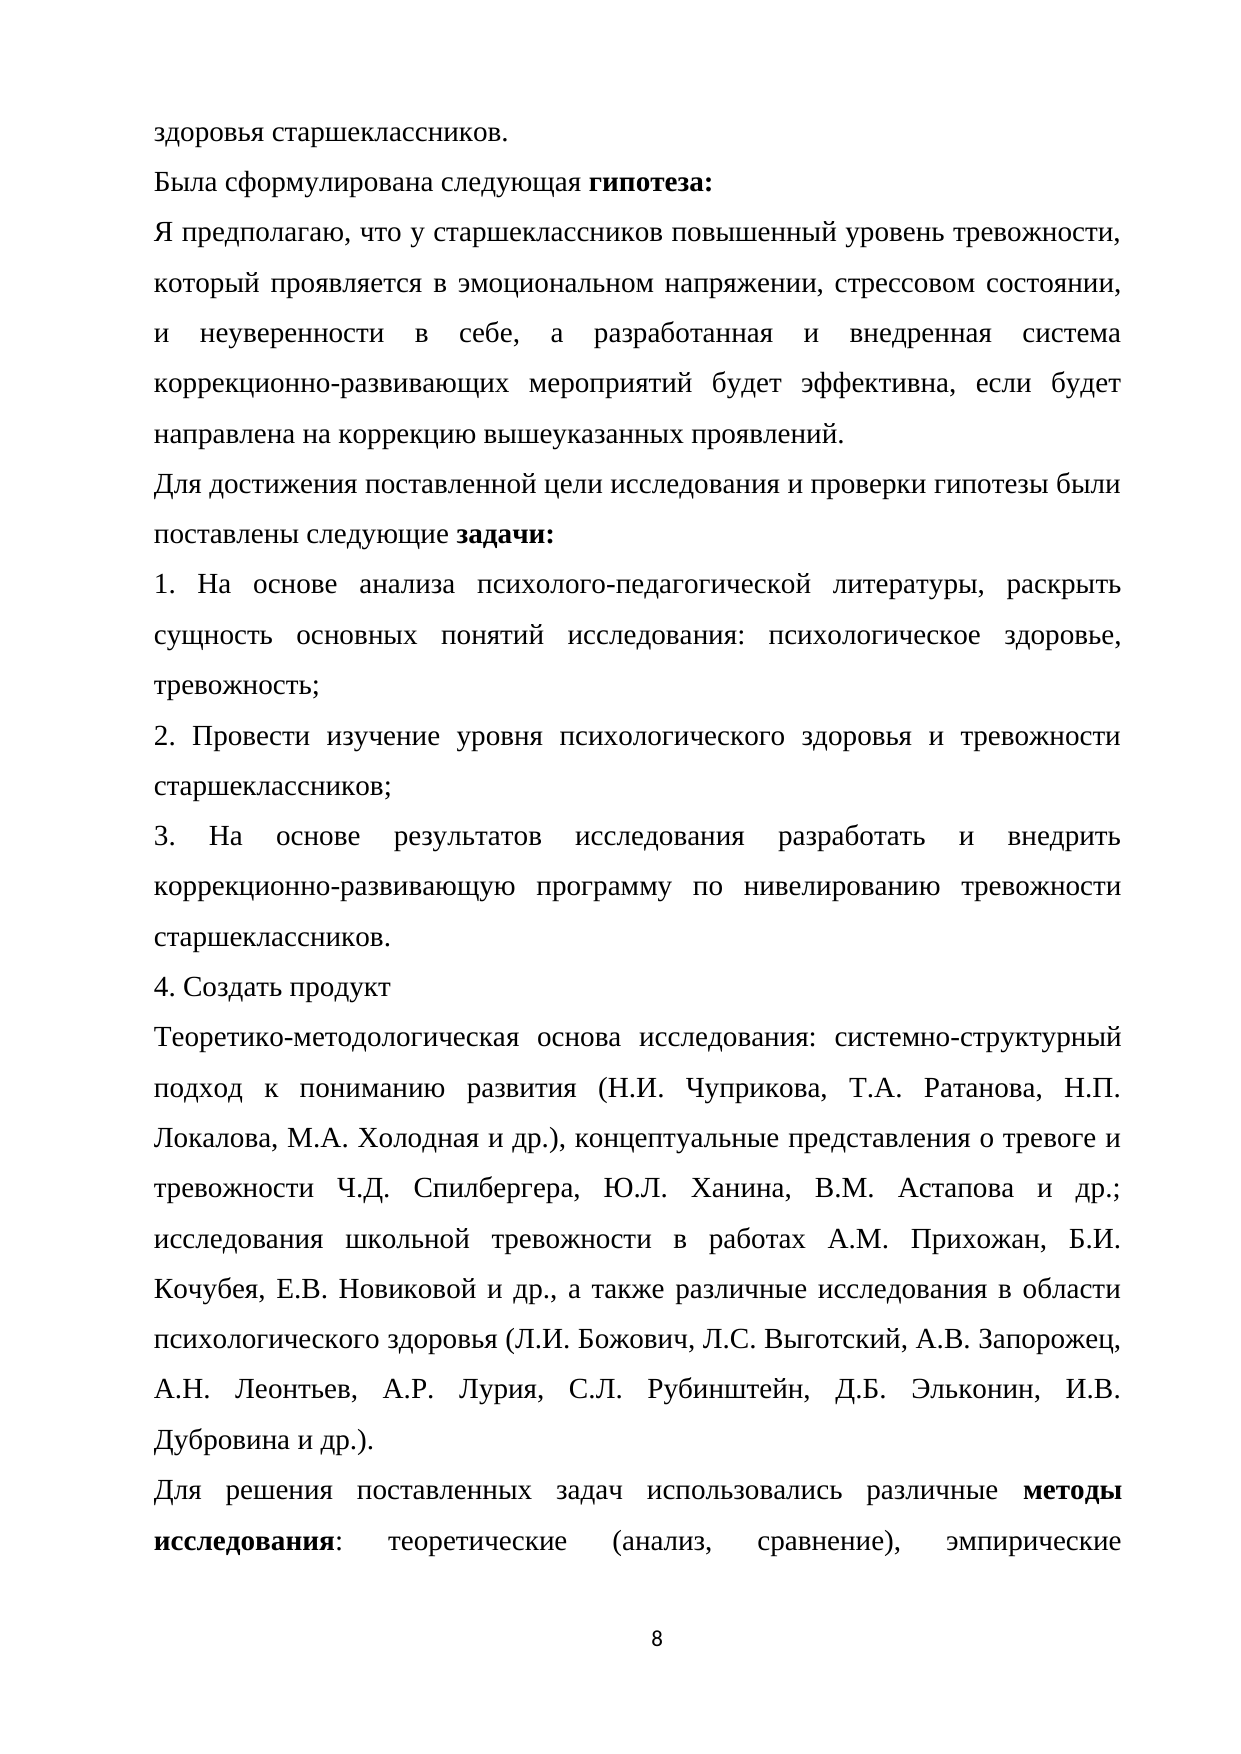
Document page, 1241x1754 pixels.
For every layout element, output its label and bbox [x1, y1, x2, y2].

table_header [143, 104, 1132, 1567]
